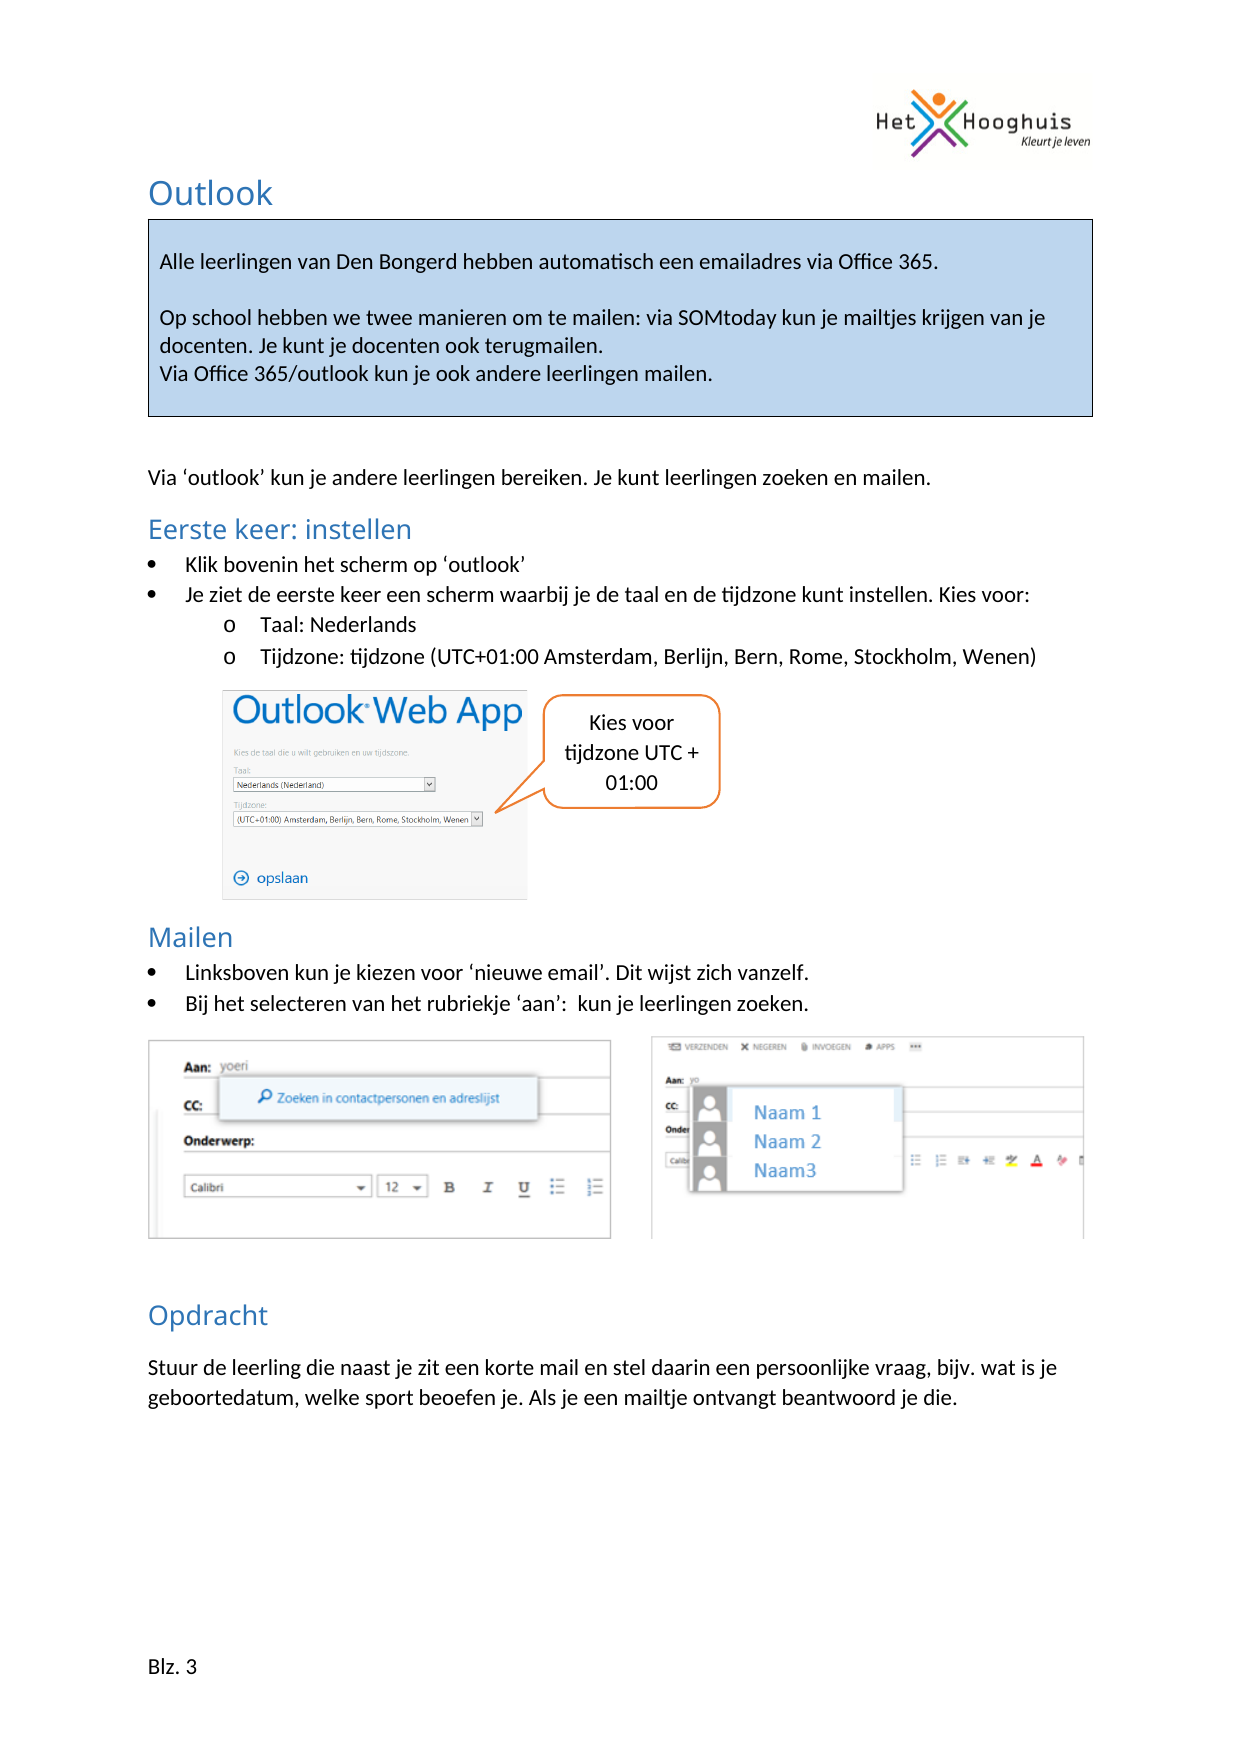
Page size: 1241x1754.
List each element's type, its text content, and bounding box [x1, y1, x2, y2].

subtitle Eerste keer: instellen [148, 510, 1093, 547]
picture [872, 73, 1093, 170]
text Opdracht [148, 1297, 1093, 1334]
table_header Alle leerlingen van Den Bongerd hebben automatisch een emailadres via Office 365. Op school hebben we twee manieren om te mailen: via SOMtoday kun je mailtjes krijgen van je docenten. Je kunt je docenten ook terugmailen. Via Office 365/outlook kun je ook andere leerlingen mailen. [149, 220, 1092, 416]
text Via ‘outlook’ kun je andere leerlingen bereiken. Je kunt leerlingen zoeken en mailen. [148, 463, 1093, 492]
list Je ziet de eerste keer een scherm waarbij je de taal en de tijdzone kunt instellen. Kies voor: [148, 580, 1093, 608]
picture [147, 1035, 1093, 1239]
list Bij het selecteren van het rubriekje ‘aan’: kun je leerlingen zoeken. [148, 989, 1093, 1017]
list Klik bovenin het scherm op ‘outlook’ [148, 550, 1093, 578]
list Tijdzone: tijdzone (UTC+01:00 Amsterdam, Berlijn, Bern, Rome, Stockholm, Wenen) [223, 642, 1093, 671]
text Stuur de leerling die naast je zit een korte mail en stel daarin een persoonlijke vraag, bijv. wat is je geboortedatum, welke sport beoefen je. Als je een mailtje ontvangt beantwoord je die. [148, 1353, 1093, 1442]
subtitle Outlook [148, 169, 1093, 215]
list Linksboven kun je kiezen voor ‘nieuwe email’. Dit wijst zich vanzelf. [148, 958, 1093, 987]
picture [222, 690, 528, 900]
list Taal: Nederlands [223, 611, 1093, 640]
subtitle Mailen [148, 919, 1093, 956]
